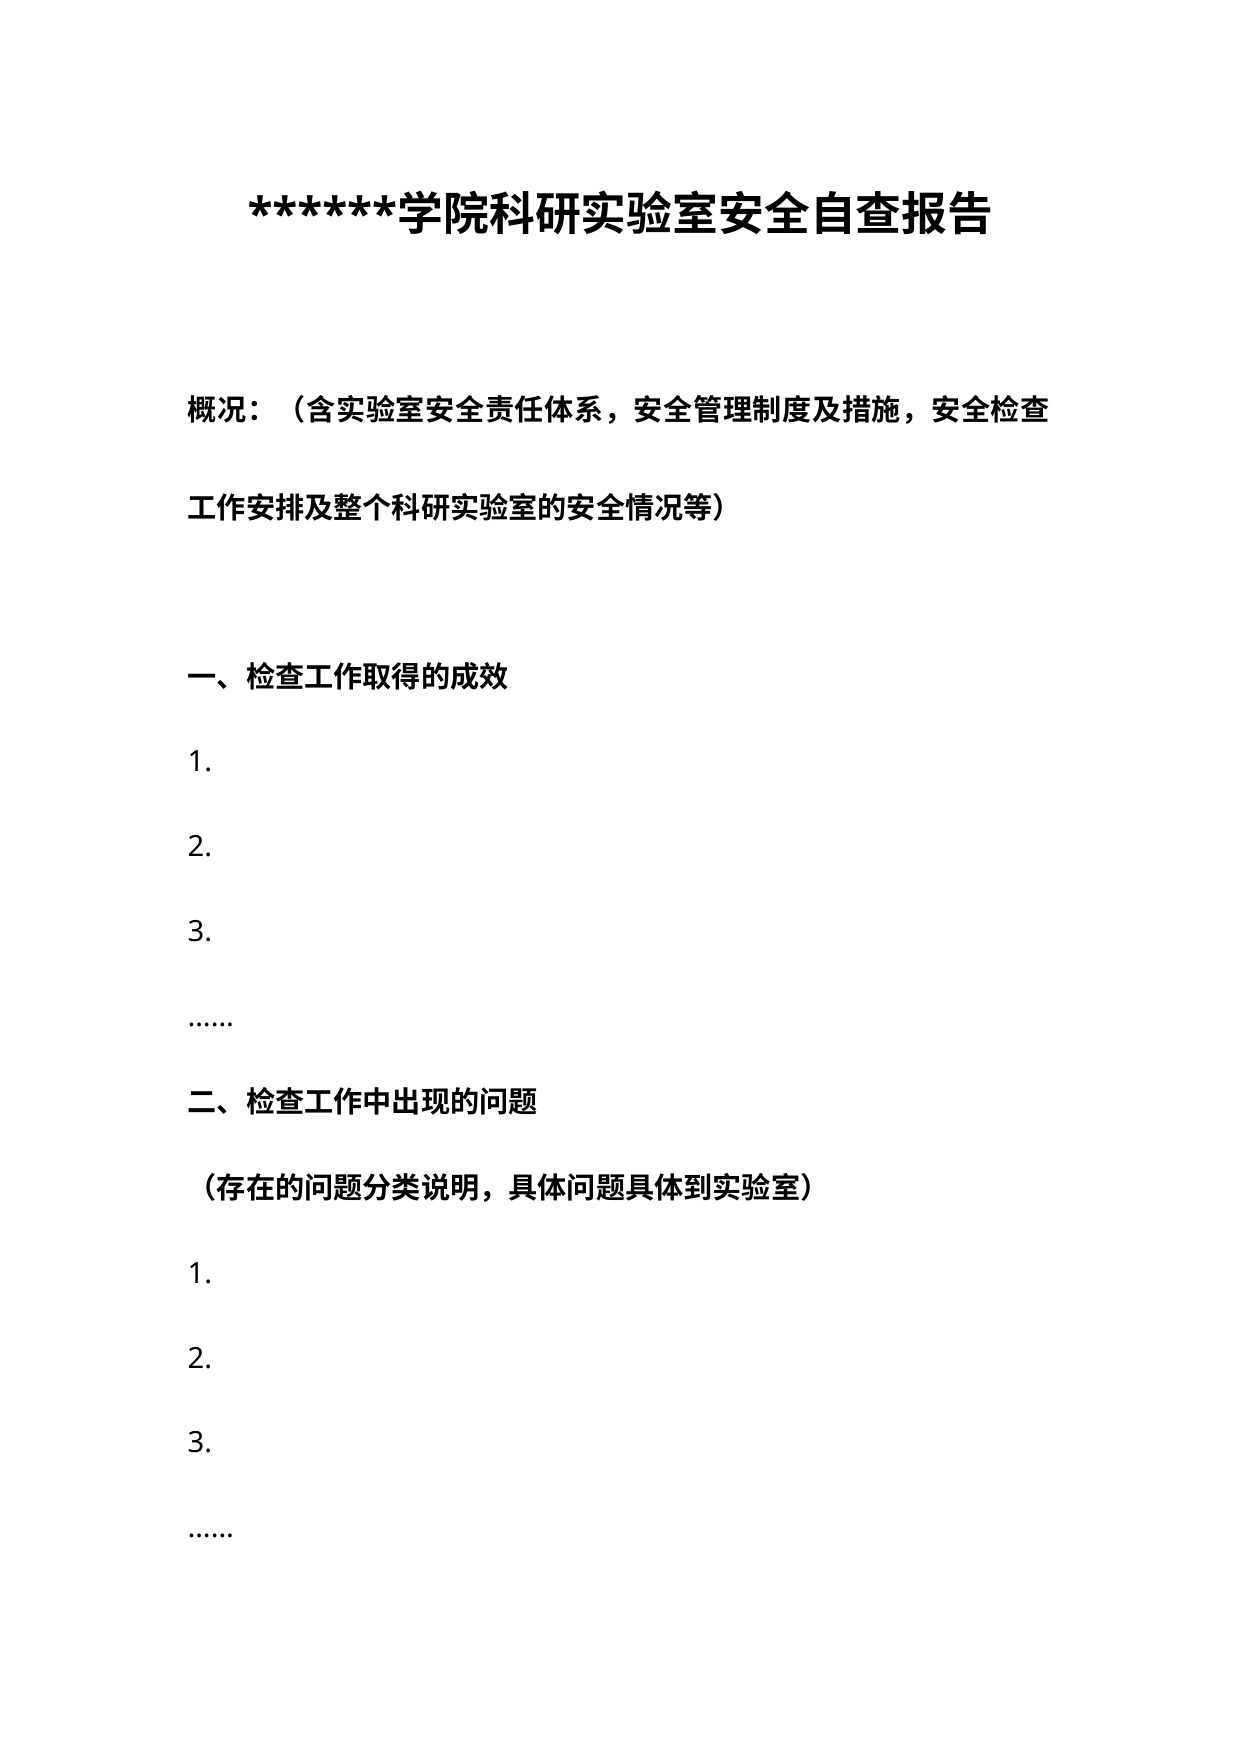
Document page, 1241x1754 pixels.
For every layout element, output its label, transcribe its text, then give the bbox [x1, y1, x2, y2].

text 2. [187, 813, 1053, 878]
text 2. [187, 1324, 1053, 1389]
text 3. [187, 898, 1053, 963]
text …… [187, 1494, 1053, 1559]
text 二、检查工作中出现的问题 [187, 1067, 1053, 1132]
text （存在的问题分类说明，具体问题具体到实验室） [187, 1153, 1053, 1218]
text …… [187, 982, 1053, 1047]
text 1. [187, 728, 1053, 793]
text ******学院科研实验室安全自查报告 [187, 162, 1053, 259]
text 3. [187, 1409, 1053, 1474]
list 检查工作取得的成效 [187, 642, 1053, 707]
text 1. [187, 1239, 1053, 1304]
text 概况：（含实验室安全责任体系，安全管理制度及措施，安全检查工作安排及整个科研实验室的安全情况等） [187, 376, 1053, 538]
